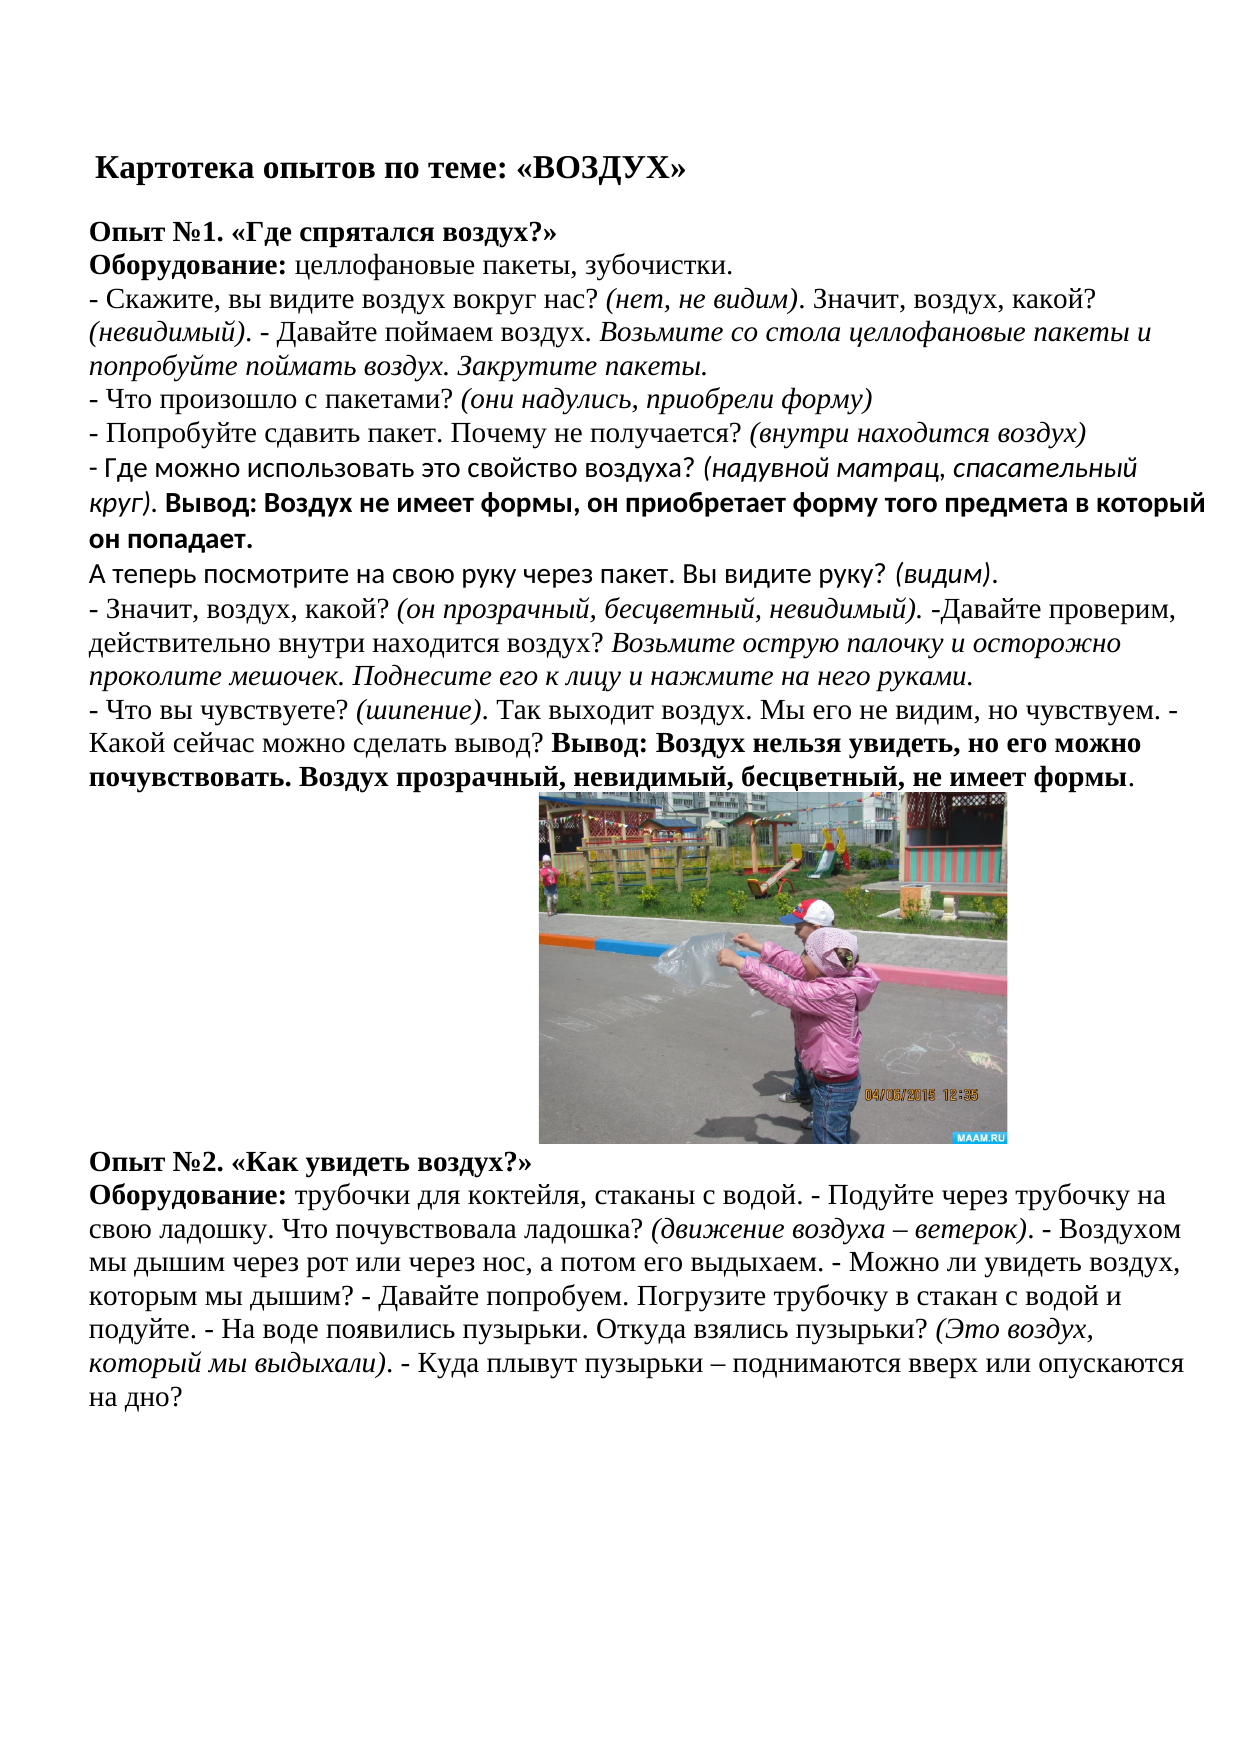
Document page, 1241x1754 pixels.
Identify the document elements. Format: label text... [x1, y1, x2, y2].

text Опыт №2. «Как увидеть воздух?» [89, 1144, 1211, 1177]
text Картотека опытов по теме: «ВОЗДУХ» [89, 147, 1211, 185]
text - Что произошло с пакетами? (они надулись, приобрели форму) [89, 382, 1211, 415]
text Оборудование: целлофановые пакеты, зубочистки. [89, 247, 1211, 281]
text - Значит, воздух, какой? (он прозрачный, бесцветный, невидимый). -Давайте проверим, действительно внутри находится воздух? Возьмите острую палочку и осторожно проколите мешочек. Поднесите его к лицу и нажмите на него руками. [89, 591, 1211, 692]
text А теперь посмотрите на свою руку через пакет. Вы видите руку? (видим). [89, 556, 1211, 591]
text - Где можно использовать это свойство воздуха? (надувной матрац, спасательный круг). Вывод: Воздух не имеет формы, он приобретает форму того предмета в который он попадает. [89, 449, 1211, 556]
text - Что вы чувствуете? (шипение). Так выходит воздух. Мы его не видим, но чувствуем. - Какой сейчас можно сделать вывод? Вывод: Воздух нельзя увидеть, но его можно почувствовать. Воздух прозрачный, невидимый, бесцветный, не имеет формы. [89, 692, 1211, 792]
text - Попробуйте сдавить пакет. Почему не получается? (внутри находится воздух) [89, 415, 1211, 449]
text Оборудование: трубочки для коктейля, стаканы с водой. - Подуйте через трубочку на свою ладошку. Что почувствовала ладошка? (движение воздуха – ветерок). - Воздухом мы дышим через рот или через нос, а потом его выдыхаем. - Можно ли увидеть воздух, которым мы дышим? - Давайте попробуем. Погрузите трубочку в стакан с водой и подуйте. - На воде появились пузырьки. Откуда взялись пузырьки? (Это воздух, который мы выдыхали). - Куда плывут пузырьки – поднимаются вверх или опускаются на дно? [89, 1177, 1211, 1412]
text Опыт №1. «Где спрятался воздух?» [89, 214, 1211, 247]
text - Скажите, вы видите воздух вокруг нас? (нет, не видим). Значит, воздух, какой? (невидимый). - Давайте поймаем воздух. Возьмите со стола целлофановые пакеты и попробуйте поймать воздух. Закрутите пакеты. [89, 281, 1211, 382]
picture [538, 792, 1008, 1144]
